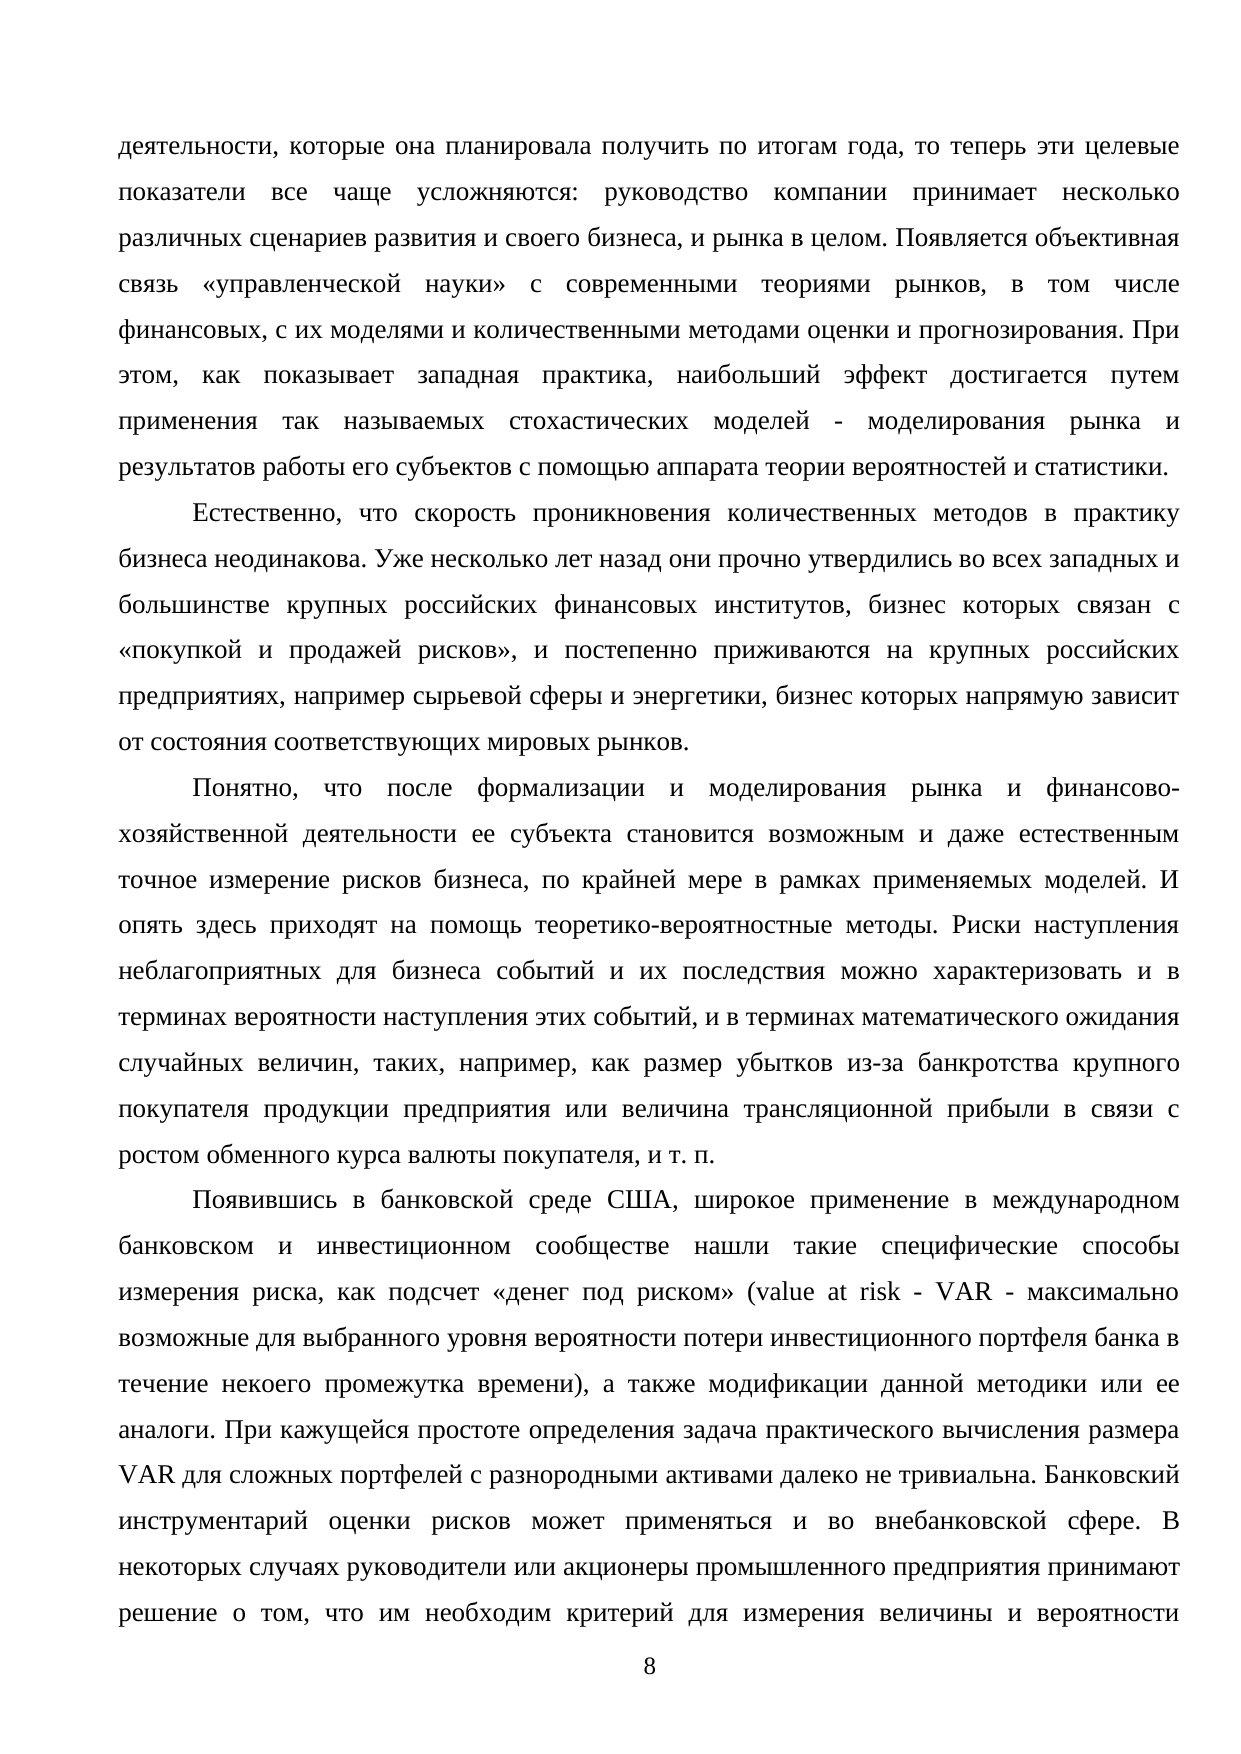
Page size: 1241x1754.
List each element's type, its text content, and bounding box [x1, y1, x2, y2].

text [118, 1172, 1181, 1631]
text Понятно, что после формализации и моделирования рынка и финансово-хозяйственной деятельности ее субъекта становится возможным и даже естественным точное измерение рисков бизнеса, по крайней мере в рамках применяемых моделей. И опять здесь приходят на помощь теоретико-вероятностные методы. Риски наступления неблагоприятных для бизнеса событий и их последствия можно характеризовать и в терминах вероятности наступления этих событий, и в терминах математического ожидания случайных величин, таких, например, как размер убытков из-за банкротства крупного покупателя продукции предприятия или величина трансляционной прибыли в связи с ростом обменного курса валюты покупателя, и т. п. [118, 760, 1181, 1172]
text Естественно, что скорость проникновения количественных методов в практику бизнеса неодинакова. Уже несколько лет назад они прочно утвердились во всех западных и большинстве крупных российских финансовых институтов, бизнес которых связан с «покупкой и продажей рисков», и постепенно приживаются на крупных российских предприятиях, например сырьевой сферы и энергетики, бизнес которых напрямую зависит от состояния соответствующих мировых рынков. [118, 485, 1181, 760]
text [118, 118, 1181, 485]
